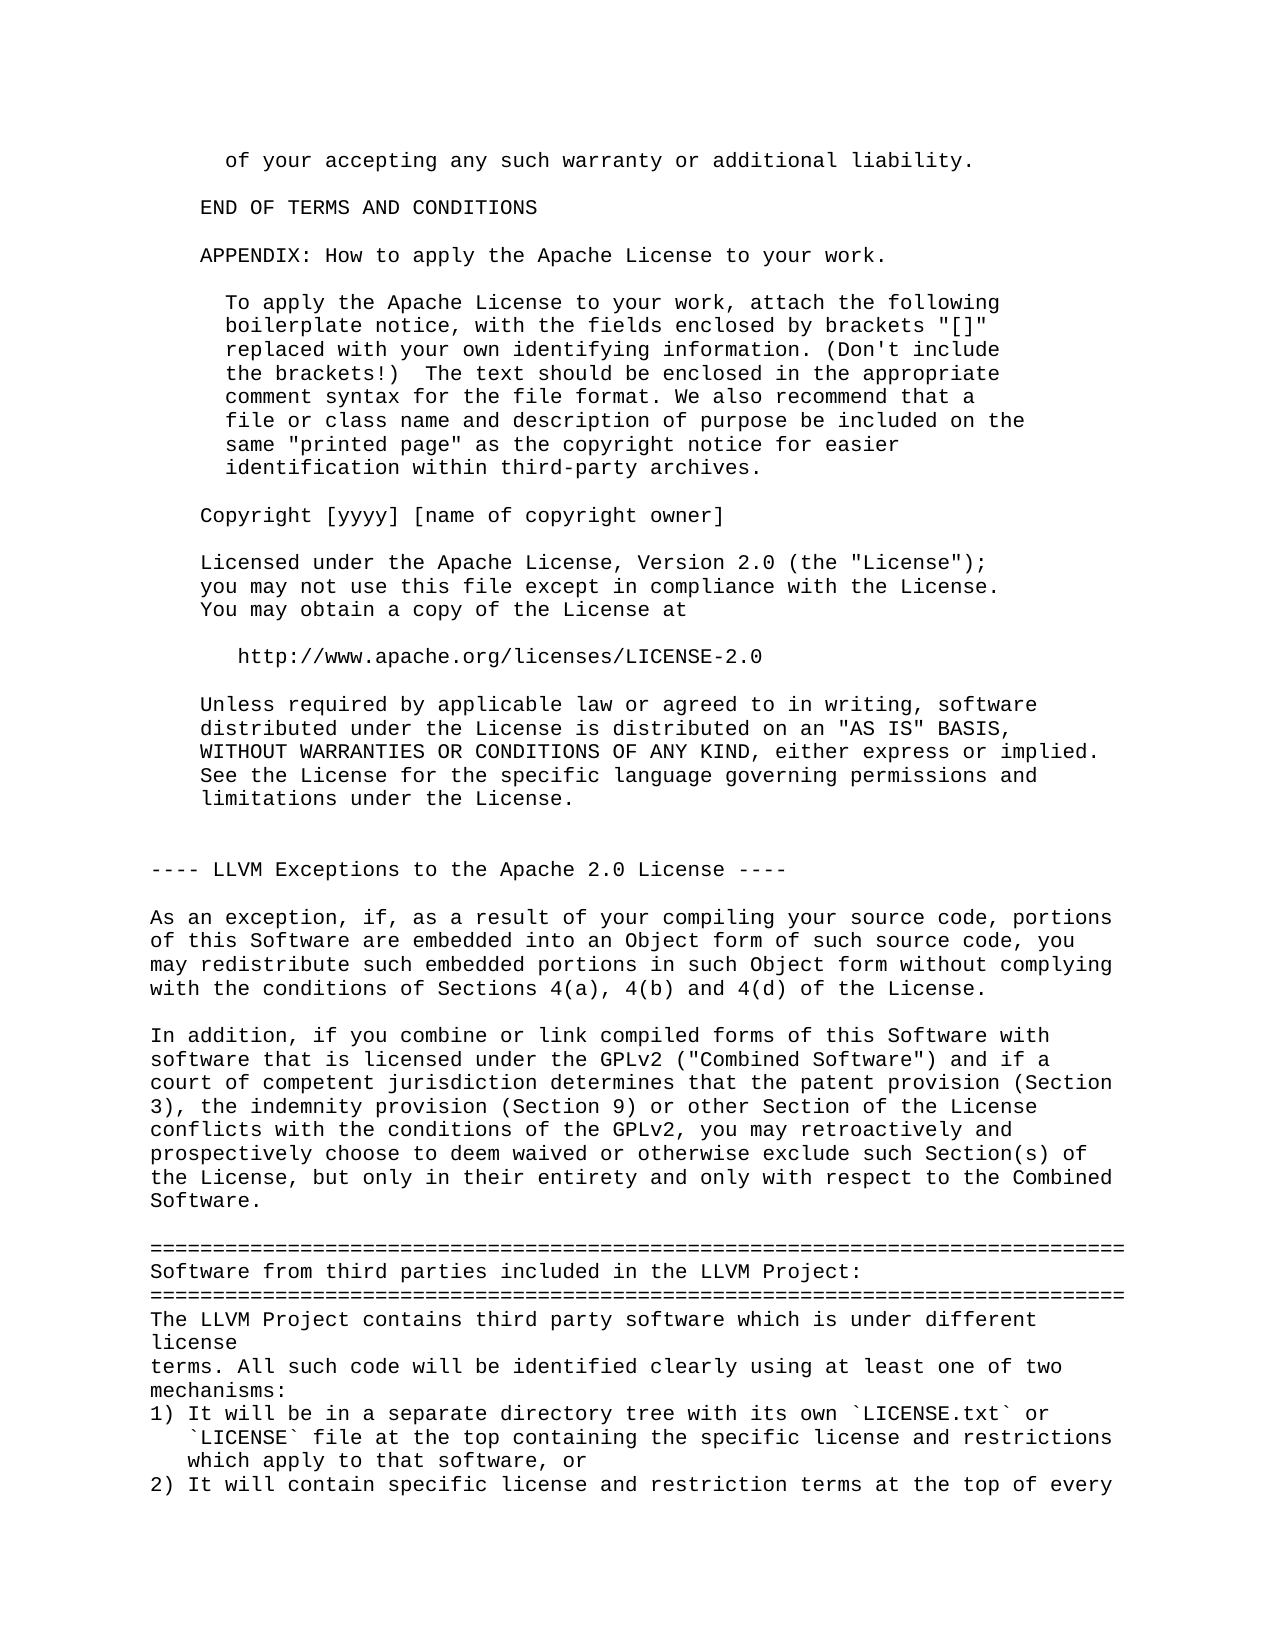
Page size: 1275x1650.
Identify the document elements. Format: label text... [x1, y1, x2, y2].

text identification within third-party archives. [150, 457, 1125, 481]
text 1) It will be in a separate directory tree with its own `LICENSE.txt` or [150, 1403, 1125, 1427]
text terms. All such code will be identified clearly using at least one of two [150, 1356, 1125, 1379]
text court of competent jurisdiction determines that the patent provision (Section [150, 1072, 1125, 1096]
text ---- LLVM Exceptions to the Apache 2.0 License ---- [150, 859, 1125, 883]
text Unless required by applicable law or agreed to in writing, software [150, 694, 1125, 717]
text 3), the indemnity provision (Section 9) or other Section of the License [150, 1096, 1125, 1119]
text Software. [150, 1190, 1125, 1214]
text of this Software are embedded into an Object form of such source code, you [150, 930, 1125, 954]
text with the conditions of Sections 4(a), 4(b) and 4(d) of the License. [150, 978, 1125, 1001]
text APPENDIX: How to apply the Apache License to your work. [150, 244, 1125, 268]
text boilerplate notice, with the fields enclosed by brackets "[]" [150, 316, 1125, 339]
text You may obtain a copy of the License at [150, 599, 1125, 623]
text Copyright [yyyy] [name of copyright owner] [150, 505, 1125, 528]
text 2) It will contain specific license and restriction terms at the top of every [150, 1474, 1125, 1498]
text the License, but only in their entirety and only with respect to the Combined [150, 1167, 1125, 1190]
text software that is licensed under the GPLv2 ("Combined Software") and if a [150, 1048, 1125, 1072]
text which apply to that software, or [150, 1451, 1125, 1474]
text END OF TERMS AND CONDITIONS [150, 197, 1125, 221]
text Software from third parties included in the LLVM Project: [150, 1261, 1125, 1285]
text http://www.apache.org/licenses/LICENSE-2.0 [150, 647, 1125, 670]
text See the License for the specific language governing permissions and [150, 765, 1125, 788]
text prospectively choose to deem waived or otherwise exclude such Section(s) of [150, 1143, 1125, 1167]
text ============================================================================== [150, 1285, 1125, 1309]
text As an exception, if, as a result of your compiling your source code, portions [150, 907, 1125, 930]
text The LLVM Project contains third party software which is under different license [150, 1309, 1125, 1356]
text distributed under the License is distributed on an "AS IS" BASIS, [150, 717, 1125, 741]
text mechanisms: [150, 1379, 1125, 1403]
text conflicts with the conditions of the GPLv2, you may retroactively and [150, 1119, 1125, 1143]
text `LICENSE` file at the top containing the specific license and restrictions [150, 1427, 1125, 1451]
text WITHOUT WARRANTIES OR CONDITIONS OF ANY KIND, either express or implied. [150, 741, 1125, 765]
text same "printed page" as the copyright notice for easier [150, 434, 1125, 457]
text may redistribute such embedded portions in such Object form without complying [150, 954, 1125, 978]
text In addition, if you combine or link compiled forms of this Software with [150, 1025, 1125, 1048]
text Licensed under the Apache License, Version 2.0 (the "License"); [150, 552, 1125, 576]
text you may not use this file except in compliance with the License. [150, 576, 1125, 599]
text comment syntax for the file format. We also recommend that a [150, 386, 1125, 410]
text limitations under the License. [150, 788, 1125, 812]
text the brackets!) The text should be enclosed in the appropriate [150, 363, 1125, 386]
text replaced with your own identifying information. (Don't include [150, 339, 1125, 363]
text file or class name and description of purpose be included on the [150, 410, 1125, 434]
text ============================================================================== [150, 1238, 1125, 1261]
text To apply the Apache License to your work, attach the following [150, 292, 1125, 316]
text of your accepting any such warranty or additional liability. [150, 150, 1125, 174]
